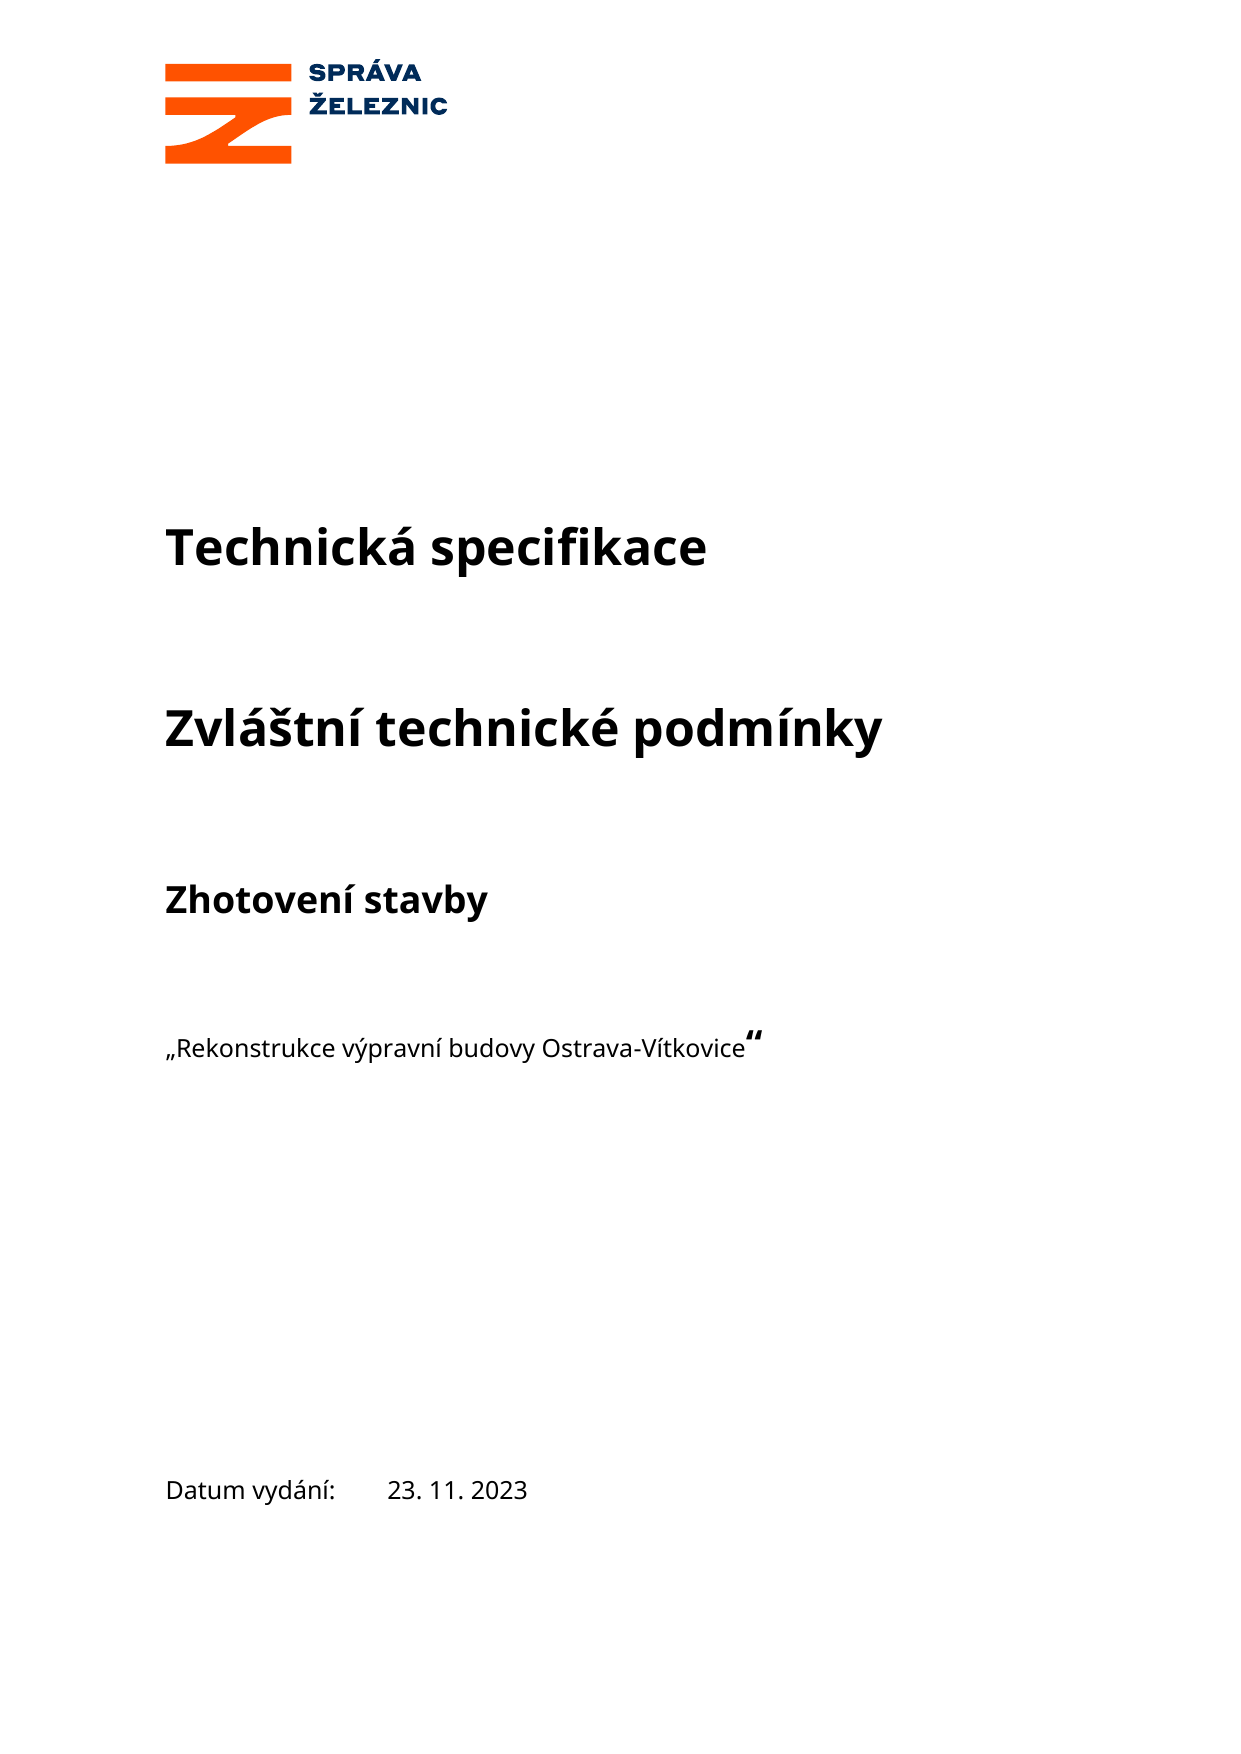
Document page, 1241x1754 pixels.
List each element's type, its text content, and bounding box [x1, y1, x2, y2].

text “ [165, 1017, 1075, 1068]
text Zhotovení stavby [165, 874, 1075, 925]
text Datum vydání: 23. 11. 2023 [165, 1473, 1075, 1507]
text Technická specifikace [165, 512, 1075, 580]
text Zvláštní technické podmínky [165, 693, 1075, 761]
